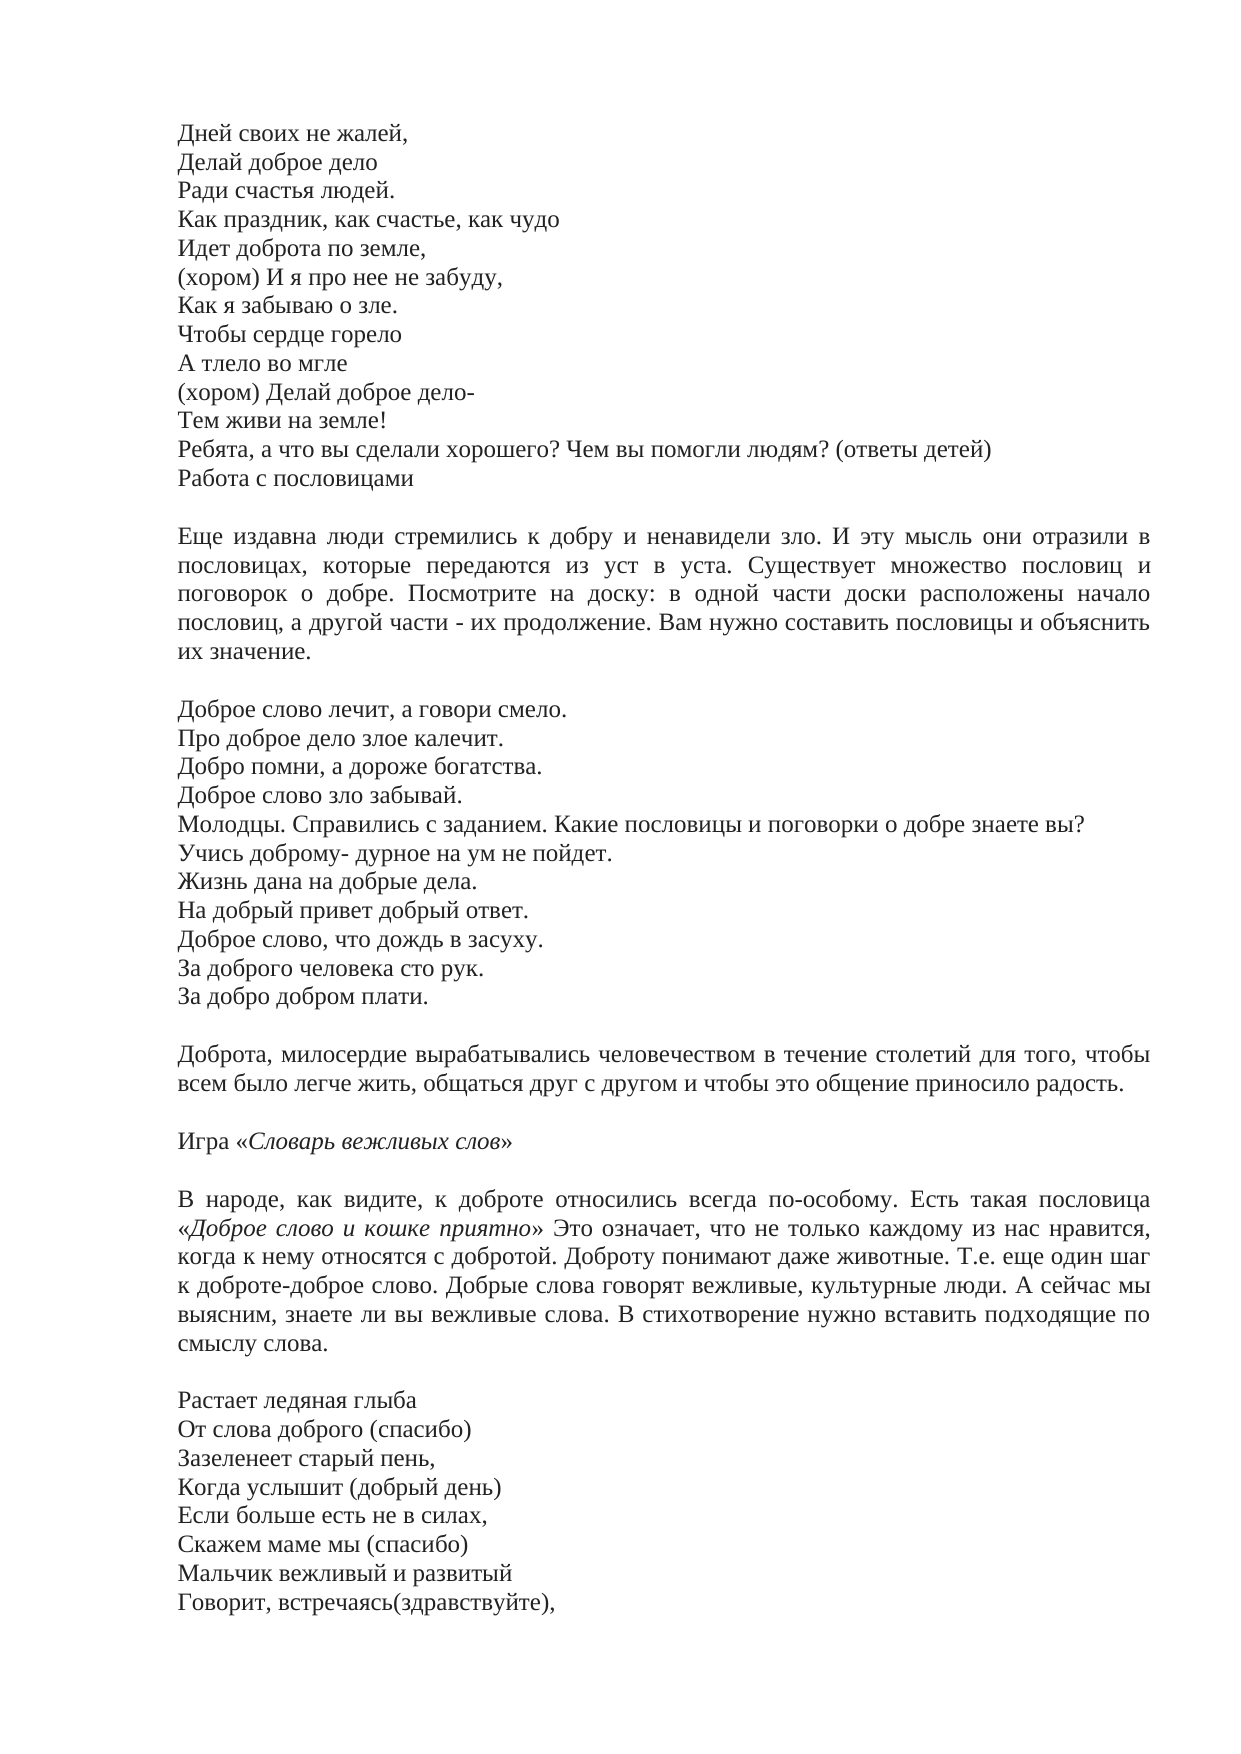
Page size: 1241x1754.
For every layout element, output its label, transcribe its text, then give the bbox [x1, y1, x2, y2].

text Доброта, милосердие вырабатывались человечеством в течение столетий для того, чтобы всем было легче жить, общаться друг с другом и чтобы это общение приносило радость. [177, 1039, 1152, 1097]
text В народе, как видите, к доброте относились всегда по-особому. Есть такая пословица «Доброе слово и кошке приятно» Это означает, что не только каждому из нас нравится, когда к нему относятся с добротой. Доброту понимают даже животные. Т.е. еще один шаг к доброте-доброе слово. Добрые слова говорят вежливые, культурные люди. А сейчас мы выясним, знаете ли вы вежливые слова. В стихотворение нужно вставить подходящие по смыслу слова. [177, 1184, 1152, 1356]
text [177, 118, 1152, 492]
text Игра «Словарь вежливых слов» [177, 1126, 1152, 1155]
text Еще издавна люди стремились к добру и ненавидели зло. И эту мысль они отразили в пословицах, которые передаются из уст в уста. Существует множество пословиц и поговорок о добре. Посмотрите на доску: в одной части доски расположены начало пословиц, а другой части - их продолжение. Вам нужно составить пословицы и объяснить их значение. [177, 521, 1152, 665]
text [177, 1386, 1152, 1616]
text Доброе слово лечит, а говори смело. Про доброе дело злое калечит. Добро помни, а дороже богатства. Доброе слово зло забывай. Молодцы. Справились с заданием. Какие пословицы и поговорки о добре знаете вы? Учись доброму- дурное на ум не пойдет. Жизнь дана на добрые дела. На добрый привет добрый ответ. Доброе слово, что дождь в засуху. За доброго человека сто рук. За добро добром плати. [177, 694, 1152, 1010]
